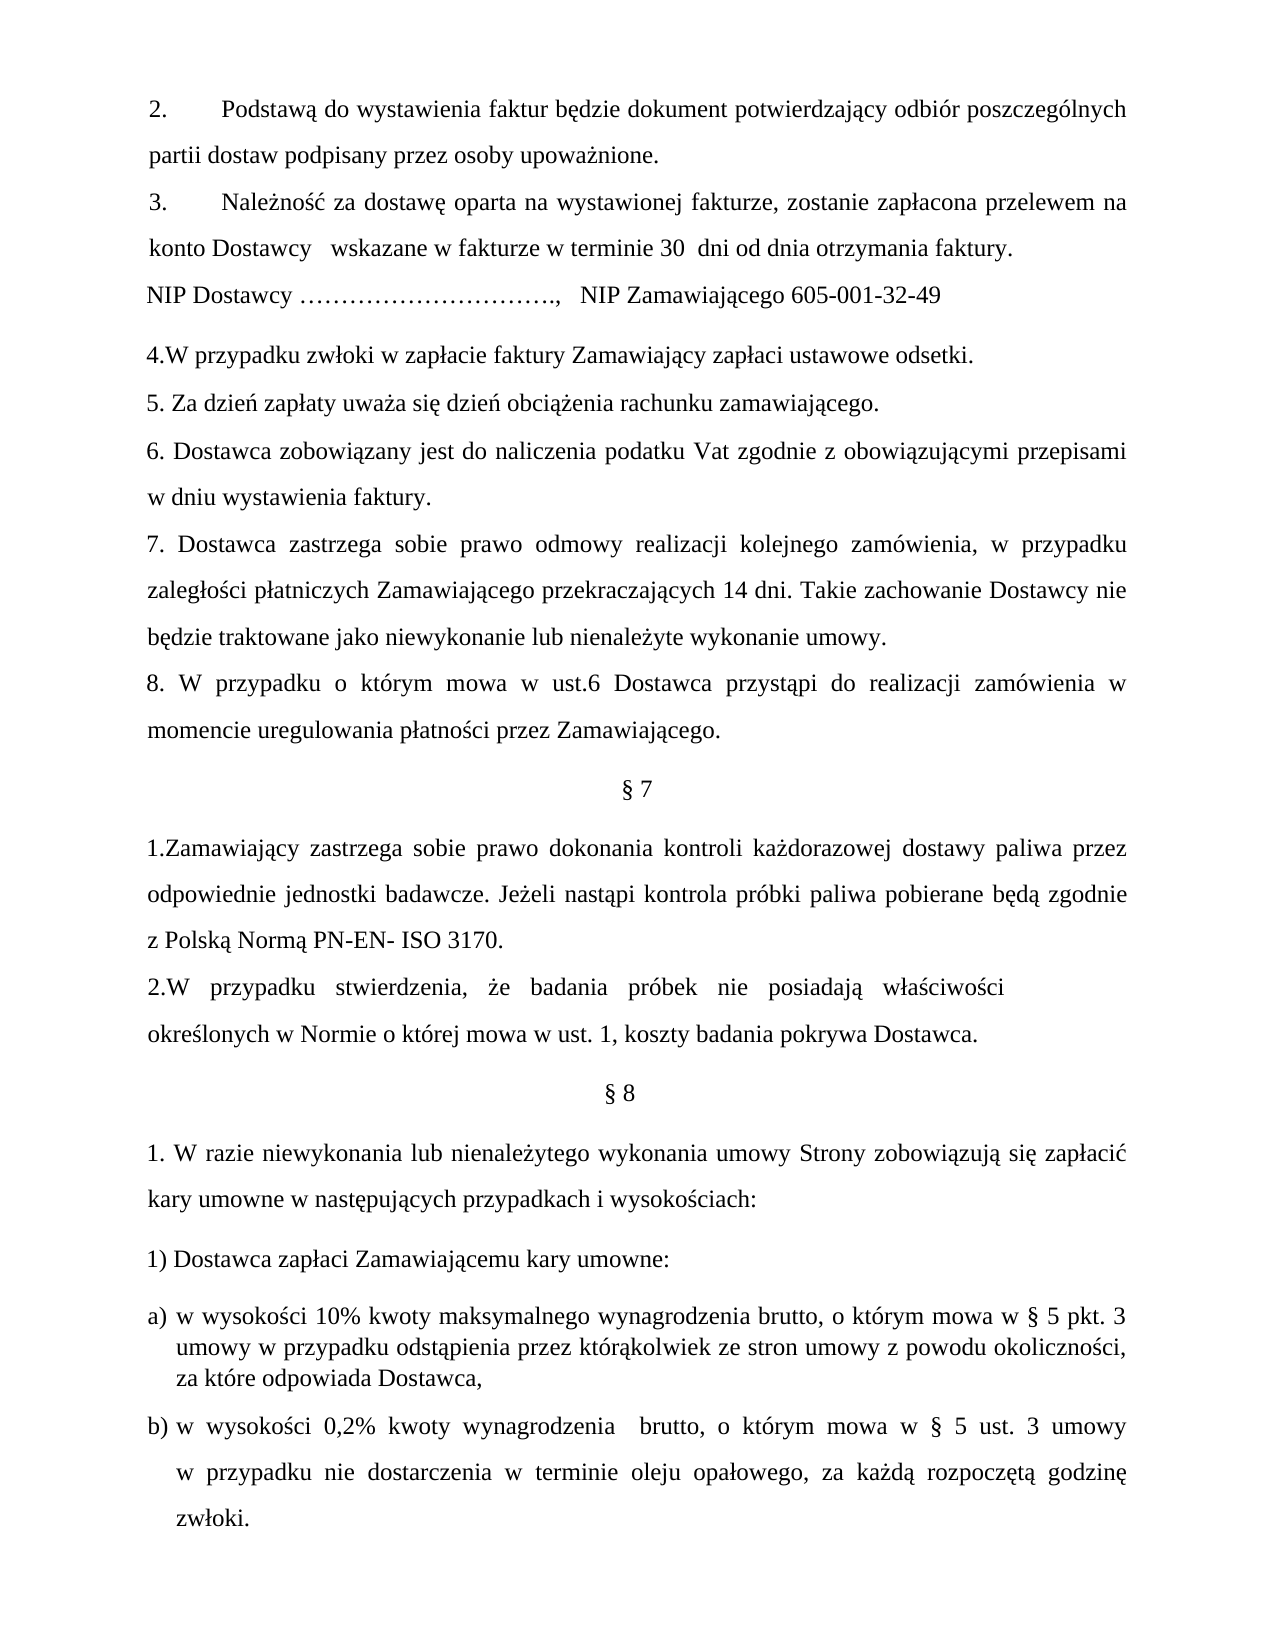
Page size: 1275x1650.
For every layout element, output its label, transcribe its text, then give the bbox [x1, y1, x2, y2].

list Należność za dostawę oparta na wystawionej fakturze, zostanie zapłacona przelewem na konto Dostawcy wskazane w fakturze w terminie 30 dni od dnia otrzymania faktury. [148, 187, 1128, 262]
text 2.W przypadku stwierdzenia, że badania próbek nie posiadają właściwości określonych w Normie o której mowa w ust. 1, koszty badania pokrywa Dostawca. [147, 972, 1006, 1047]
text 4.W przypadku zwłoki w zapłacie faktury Zamawiający zapłaci ustawowe odsetki. [146, 340, 1128, 369]
text NIP Dostawcy …………………………., NIP Zamawiającego 605-001-32-49 [146, 280, 1128, 309]
text 7. Dostawca zastrzega sobie prawo odmowy realizacji kolejnego zamówienia, w przypadku zaległości płatniczych Zamawiającego przekraczających 14 dni. Takie zachowanie Dostawcy nie będzie traktowane jako niewykonanie lub nienależyte wykonanie umowy. [146, 529, 1128, 651]
list w wysokości 10% kwoty maksymalnego wynagrodzenia brutto, o którym mowa w § 5 pkt. 3 umowy w przypadku odstąpienia przez którąkolwiek ze stron umowy z powodu okoliczności, za które odpowiada Dostawca, [147, 1301, 1128, 1392]
text 1) Dostawca zapłaci Zamawiającemu kary umowne: [146, 1244, 1128, 1273]
text 1.Zamawiający zastrzega sobie prawo dokonania kontroli każdorazowej dostawy paliwa przez odpowiednie jednostki badawcze. Jeżeli nastąpi kontrola próbki paliwa pobierane będą zgodnie z Polską Normą PN-EN- ISO 3170. [146, 833, 1128, 954]
text 1. W razie niewykonania lub nienależytego wykonania umowy Strony zobowiązują się zapłacić kary umowne w następujących przypadkach i wysokościach: [146, 1138, 1128, 1213]
list w wysokości 0,2% kwoty wynagrodzenia brutto, o którym mowa w § 5 ust. 3 umowy w przypadku nie dostarczenia w terminie oleju opałowego, za każdą rozpoczętą godzinę zwłoki. [147, 1411, 1128, 1532]
list Podstawą do wystawienia faktur będzie dokument potwierdzający odbiór poszczególnych partii dostaw podpisany przez osoby upoważnione. [148, 94, 1128, 169]
text 5. Za dzień zapłaty uważa się dzień obciążenia rachunku zamawiającego. [146, 388, 1128, 417]
text 6. Dostawca zobowiązany jest do naliczenia podatku Vat zgodnie z obowiązującymi przepisami w dniu wystawienia faktury. [146, 436, 1128, 511]
text § 7 [146, 774, 1128, 803]
text 8. W przypadku o którym mowa w ust.6 Dostawca przystąpi do realizacji zamówienia w momencie uregulowania płatności przez Zamawiającego. [146, 668, 1128, 743]
text § 8 [146, 1078, 1006, 1107]
